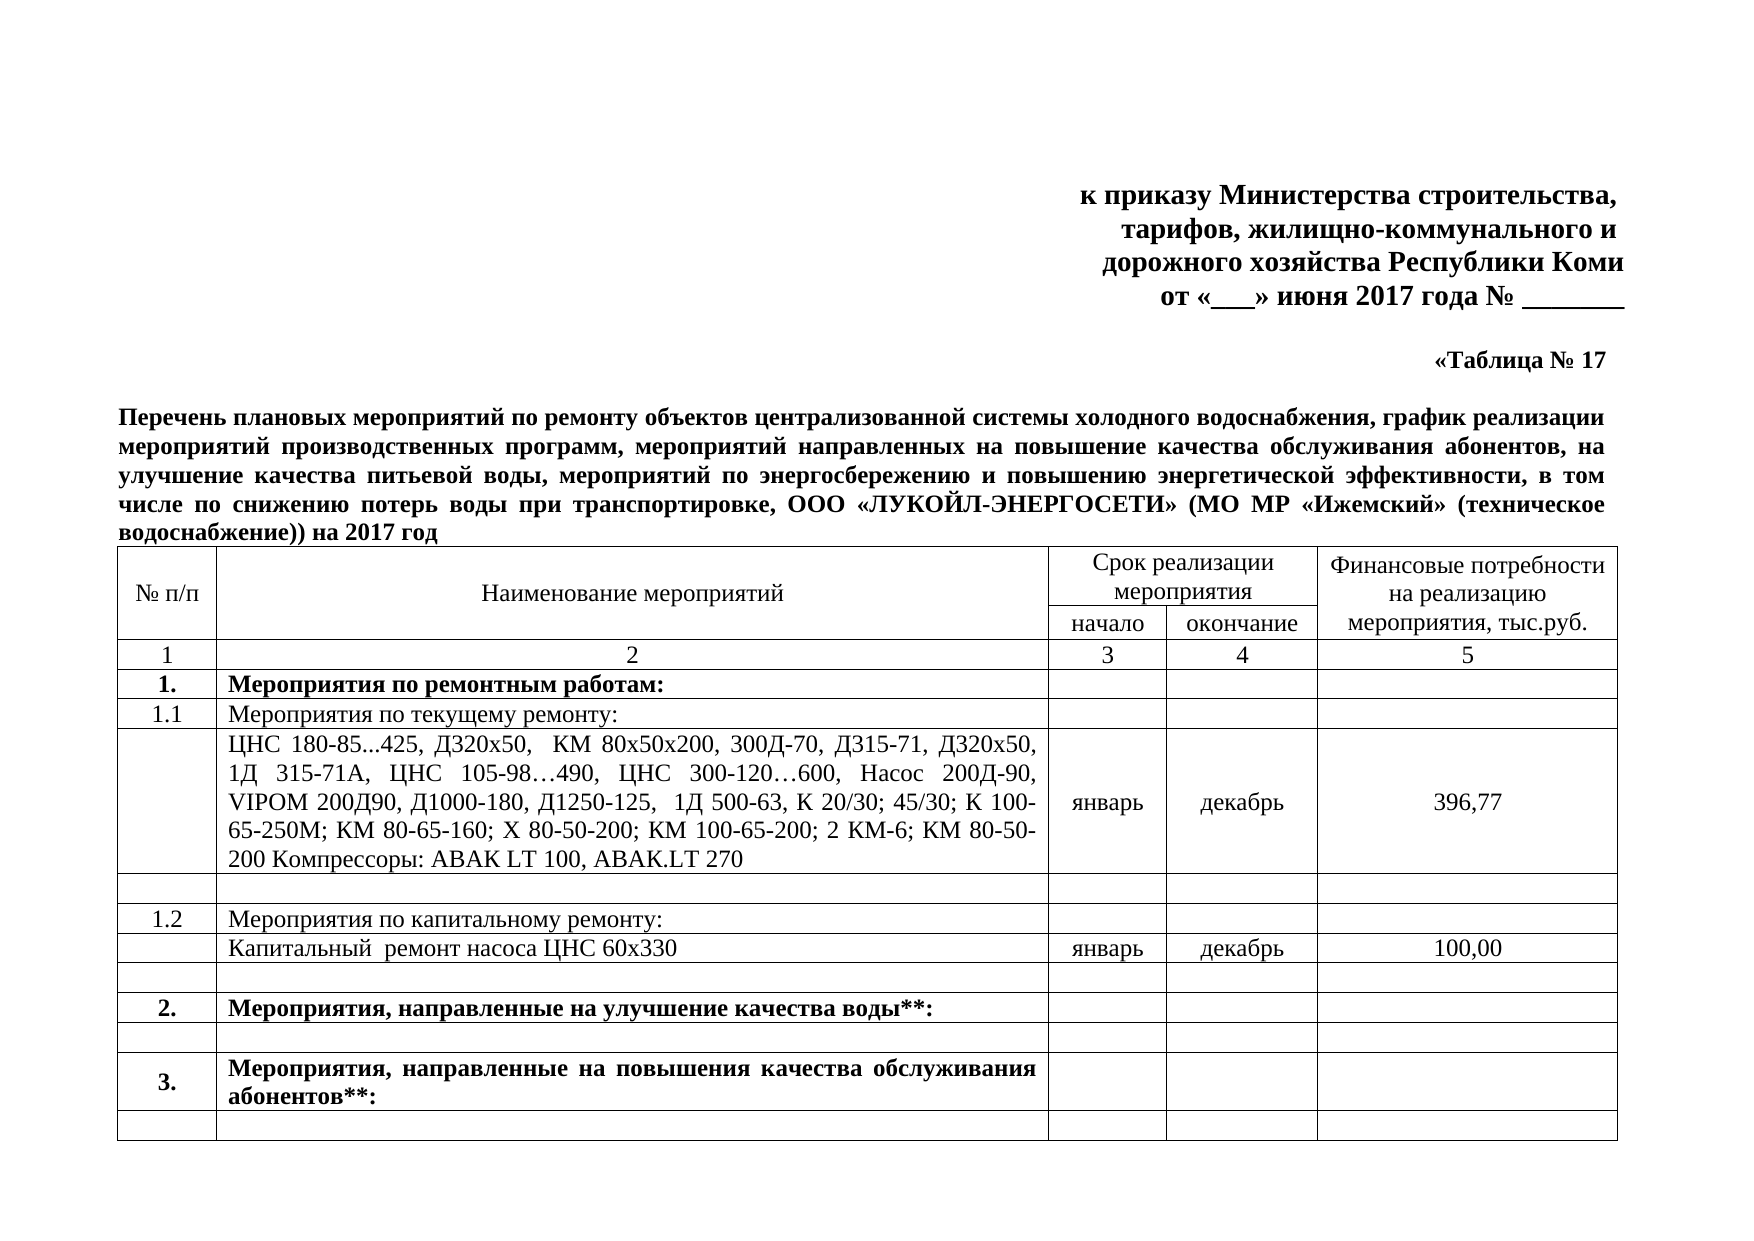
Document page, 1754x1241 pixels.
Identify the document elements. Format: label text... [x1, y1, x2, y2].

text Перечень плановых мероприятий по ремонту объектов централизованной системы холодного водоснабжения, график реализации мероприятий производственных программ, мероприятий направленных на повышение качества обслуживания абонентов, на улучшение качества питьевой воды, мероприятий по энергосбережению и повышению энергетической эффективности, в том числе по снижению потерь воды при транспортировке, ООО «ЛУКОЙЛ-ЭНЕРГОСЕТИ» (МО МР «Ижемский» (техническое водоснабжение)) на 2017 год [118, 402, 1606, 546]
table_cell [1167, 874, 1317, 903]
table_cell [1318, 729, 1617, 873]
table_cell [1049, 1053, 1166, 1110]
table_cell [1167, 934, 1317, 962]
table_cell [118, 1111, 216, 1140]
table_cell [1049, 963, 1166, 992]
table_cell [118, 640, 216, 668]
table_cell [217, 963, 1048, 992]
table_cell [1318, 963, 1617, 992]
text к приказу Министерства строительства, тарифов, жилищно-коммунального и дорожного хозяйства Республики Коми [118, 177, 1624, 278]
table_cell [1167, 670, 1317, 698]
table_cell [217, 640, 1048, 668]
text от «___» июня 2017 года № _______ [118, 278, 1624, 311]
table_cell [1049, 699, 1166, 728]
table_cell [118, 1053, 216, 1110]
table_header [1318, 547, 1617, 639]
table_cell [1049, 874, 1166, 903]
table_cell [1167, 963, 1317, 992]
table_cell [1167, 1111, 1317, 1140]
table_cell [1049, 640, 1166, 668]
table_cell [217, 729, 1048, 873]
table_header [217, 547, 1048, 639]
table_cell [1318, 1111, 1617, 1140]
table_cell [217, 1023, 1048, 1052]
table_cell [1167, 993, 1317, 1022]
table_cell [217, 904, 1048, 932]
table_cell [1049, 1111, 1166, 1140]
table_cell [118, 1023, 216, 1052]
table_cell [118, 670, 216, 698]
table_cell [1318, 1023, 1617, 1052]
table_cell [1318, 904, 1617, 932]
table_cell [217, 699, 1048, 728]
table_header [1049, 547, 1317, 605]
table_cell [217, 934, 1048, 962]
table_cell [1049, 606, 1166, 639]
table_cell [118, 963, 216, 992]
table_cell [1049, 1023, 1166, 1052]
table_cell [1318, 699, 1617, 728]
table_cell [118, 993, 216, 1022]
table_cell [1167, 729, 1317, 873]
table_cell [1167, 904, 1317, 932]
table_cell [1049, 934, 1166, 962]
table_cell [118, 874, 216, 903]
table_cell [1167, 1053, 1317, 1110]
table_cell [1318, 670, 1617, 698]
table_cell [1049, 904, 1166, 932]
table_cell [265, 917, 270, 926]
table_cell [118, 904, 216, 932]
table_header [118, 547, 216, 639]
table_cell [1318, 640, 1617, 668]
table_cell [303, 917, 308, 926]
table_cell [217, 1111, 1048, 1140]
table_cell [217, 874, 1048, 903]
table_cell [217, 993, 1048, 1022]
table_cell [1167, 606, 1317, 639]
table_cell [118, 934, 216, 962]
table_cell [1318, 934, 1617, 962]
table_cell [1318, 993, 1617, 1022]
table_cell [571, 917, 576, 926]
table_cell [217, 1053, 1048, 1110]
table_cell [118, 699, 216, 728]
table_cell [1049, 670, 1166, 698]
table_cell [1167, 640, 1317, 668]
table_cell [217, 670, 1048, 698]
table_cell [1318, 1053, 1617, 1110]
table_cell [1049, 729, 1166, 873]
text «Таблица № 17 [118, 345, 1606, 374]
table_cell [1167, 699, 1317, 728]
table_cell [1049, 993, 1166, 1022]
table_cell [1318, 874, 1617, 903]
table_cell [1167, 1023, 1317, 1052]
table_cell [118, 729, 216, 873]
